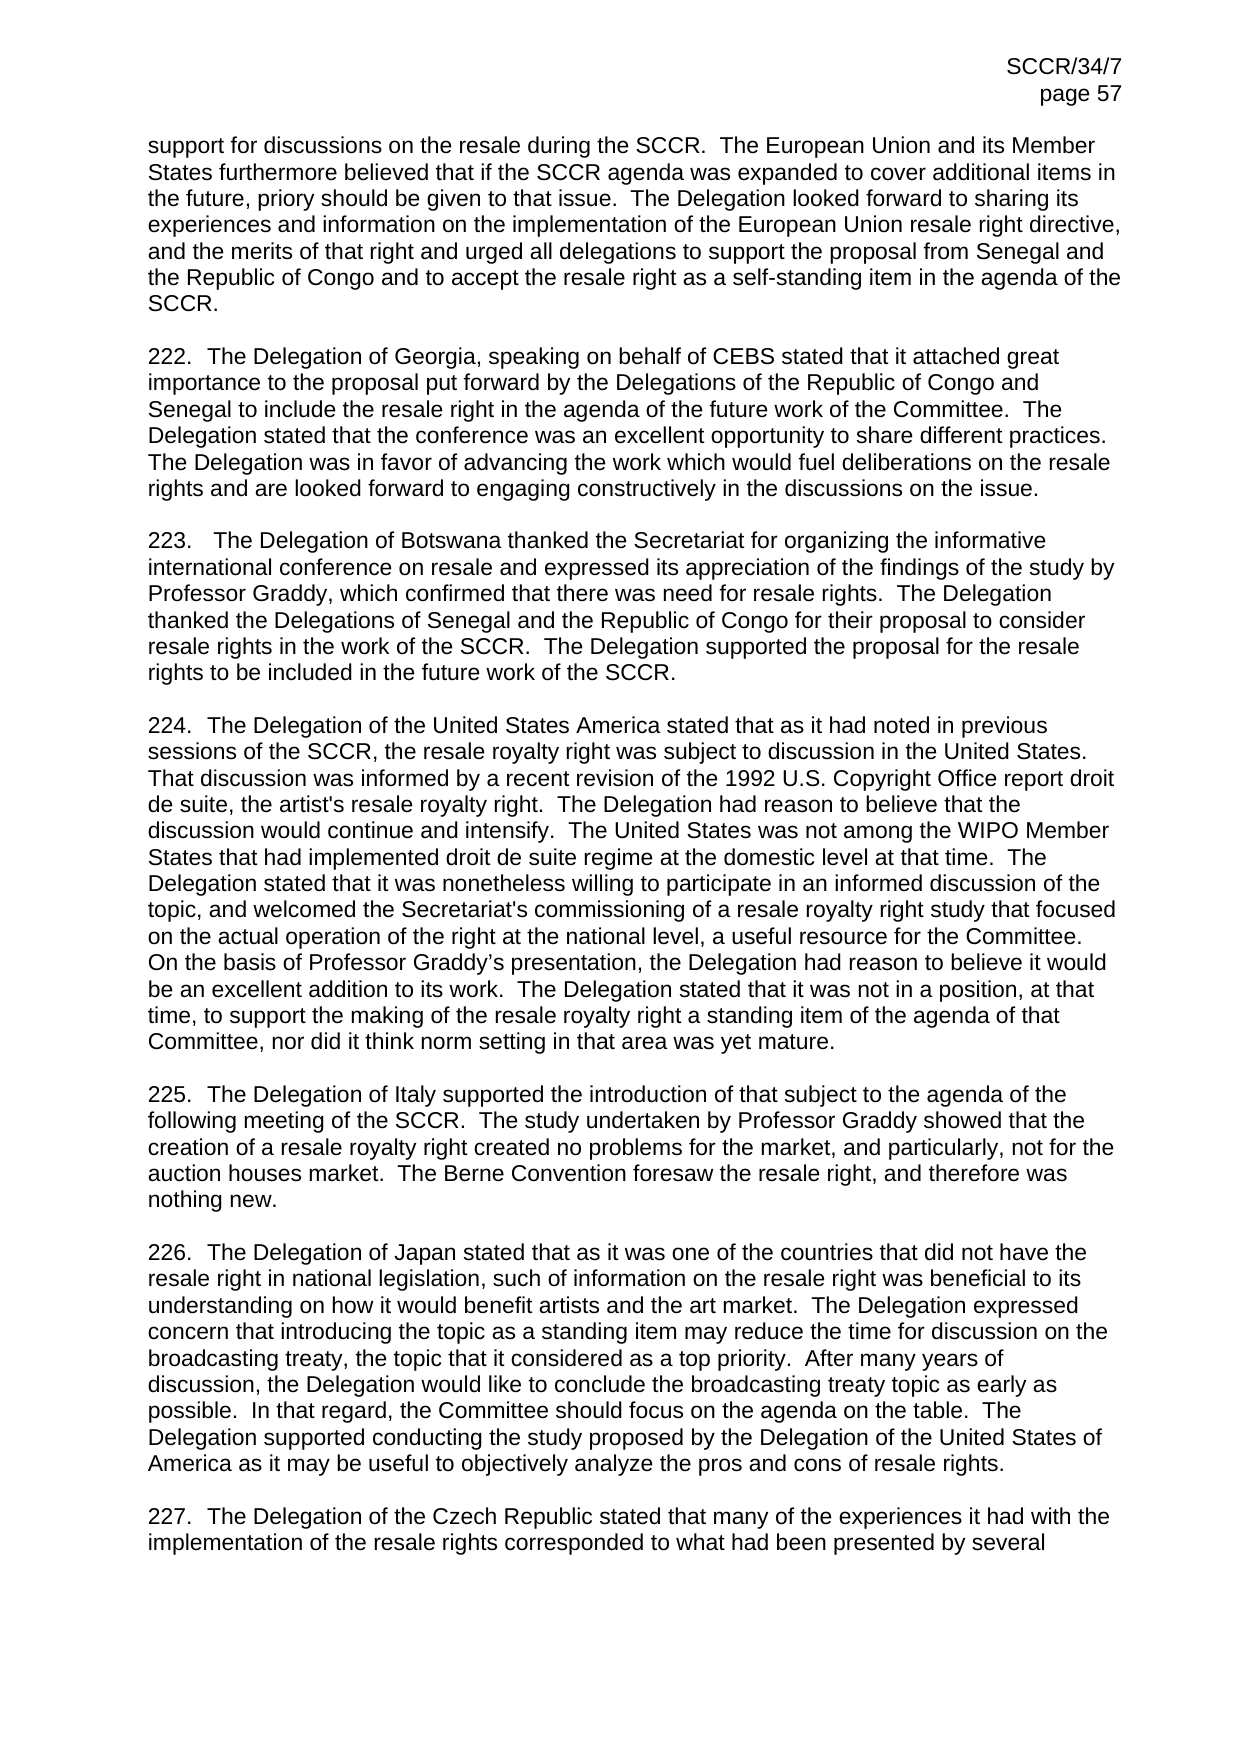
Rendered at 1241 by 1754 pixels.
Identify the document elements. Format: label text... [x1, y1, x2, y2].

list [148, 1503, 1122, 1555]
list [148, 132, 1122, 317]
list The Delegation of Georgia, speaking on behalf of CEBS stated that it attached great importance to the proposal put forward by the Delegations of the Republic of Congo and Senegal to include the resale right in the agenda of the future work of the Committee. The Delegation stated that the conference was an excellent opportunity to share different practices. The Delegation was in favor of advancing the work which would fuel deliberations on the resale rights and are looked forward to engaging constructively in the discussions on the issue. [148, 343, 1122, 501]
list The Delegation of Japan stated that as it was one of the countries that did not have the resale right in national legislation, such of information on the resale right was beneficial to its understanding on how it would benefit artists and the art market. The Delegation expressed concern that introducing the topic as a standing item may reduce the time for discussion on the broadcasting treaty, the topic that it considered as a top priority. After many years of discussion, the Delegation would like to conclude the broadcasting treaty topic as early as possible. In that regard, the Committee should focus on the agenda on the table. The Delegation supported conducting the study proposed by the Delegation of the United States of America as it may be useful to objectively analyze the pros and cons of resale rights. [148, 1239, 1122, 1476]
list The Delegation of the United States America stated that as it had noted in previous sessions of the SCCR, the resale royalty right was subject to discussion in the United States. That discussion was informed by a recent revision of the 1992 U.S. Copyright Office report droit de suite, the artist's resale royalty right. The Delegation had reason to believe that the discussion would continue and intensify. The United States was not among the WIPO Member States that had implemented droit de suite regime at the domestic level at that time. The Delegation stated that it was nonetheless willing to participate in an informed discussion of the topic, and welcomed the Secretariat's commissioning of a resale royalty right study that focused on the actual operation of the right at the national level, a useful resource for the Committee. On the basis of Professor Graddy’s presentation, the Delegation had reason to believe it would be an excellent addition to its work. The Delegation stated that it was not in a position, at that time, to support the making of the resale royalty right a standing item of the agenda of that Committee, nor did it think norm setting in that area was yet mature. [148, 712, 1122, 1054]
list The Delegation of Botswana thanked the Secretariat for organizing the informative international conference on resale and expressed its appreciation of the findings of the study by Professor Graddy, which confirmed that there was need for resale rights. The Delegation thanked the Delegations of Senegal and the Republic of Congo for their proposal to consider resale rights in the work of the SCCR. The Delegation supported the proposal for the resale rights to be included in the future work of the SCCR. [148, 527, 1122, 686]
list The Delegation of Italy supported the introduction of that subject to the agenda of the following meeting of the SCCR. The study undertaken by Professor Graddy showed that the creation of a resale royalty right created no problems for the market, and particularly, not for the auction houses market. The Berne Convention foresaw the resale right, and therefore was nothing new. [148, 1081, 1122, 1213]
